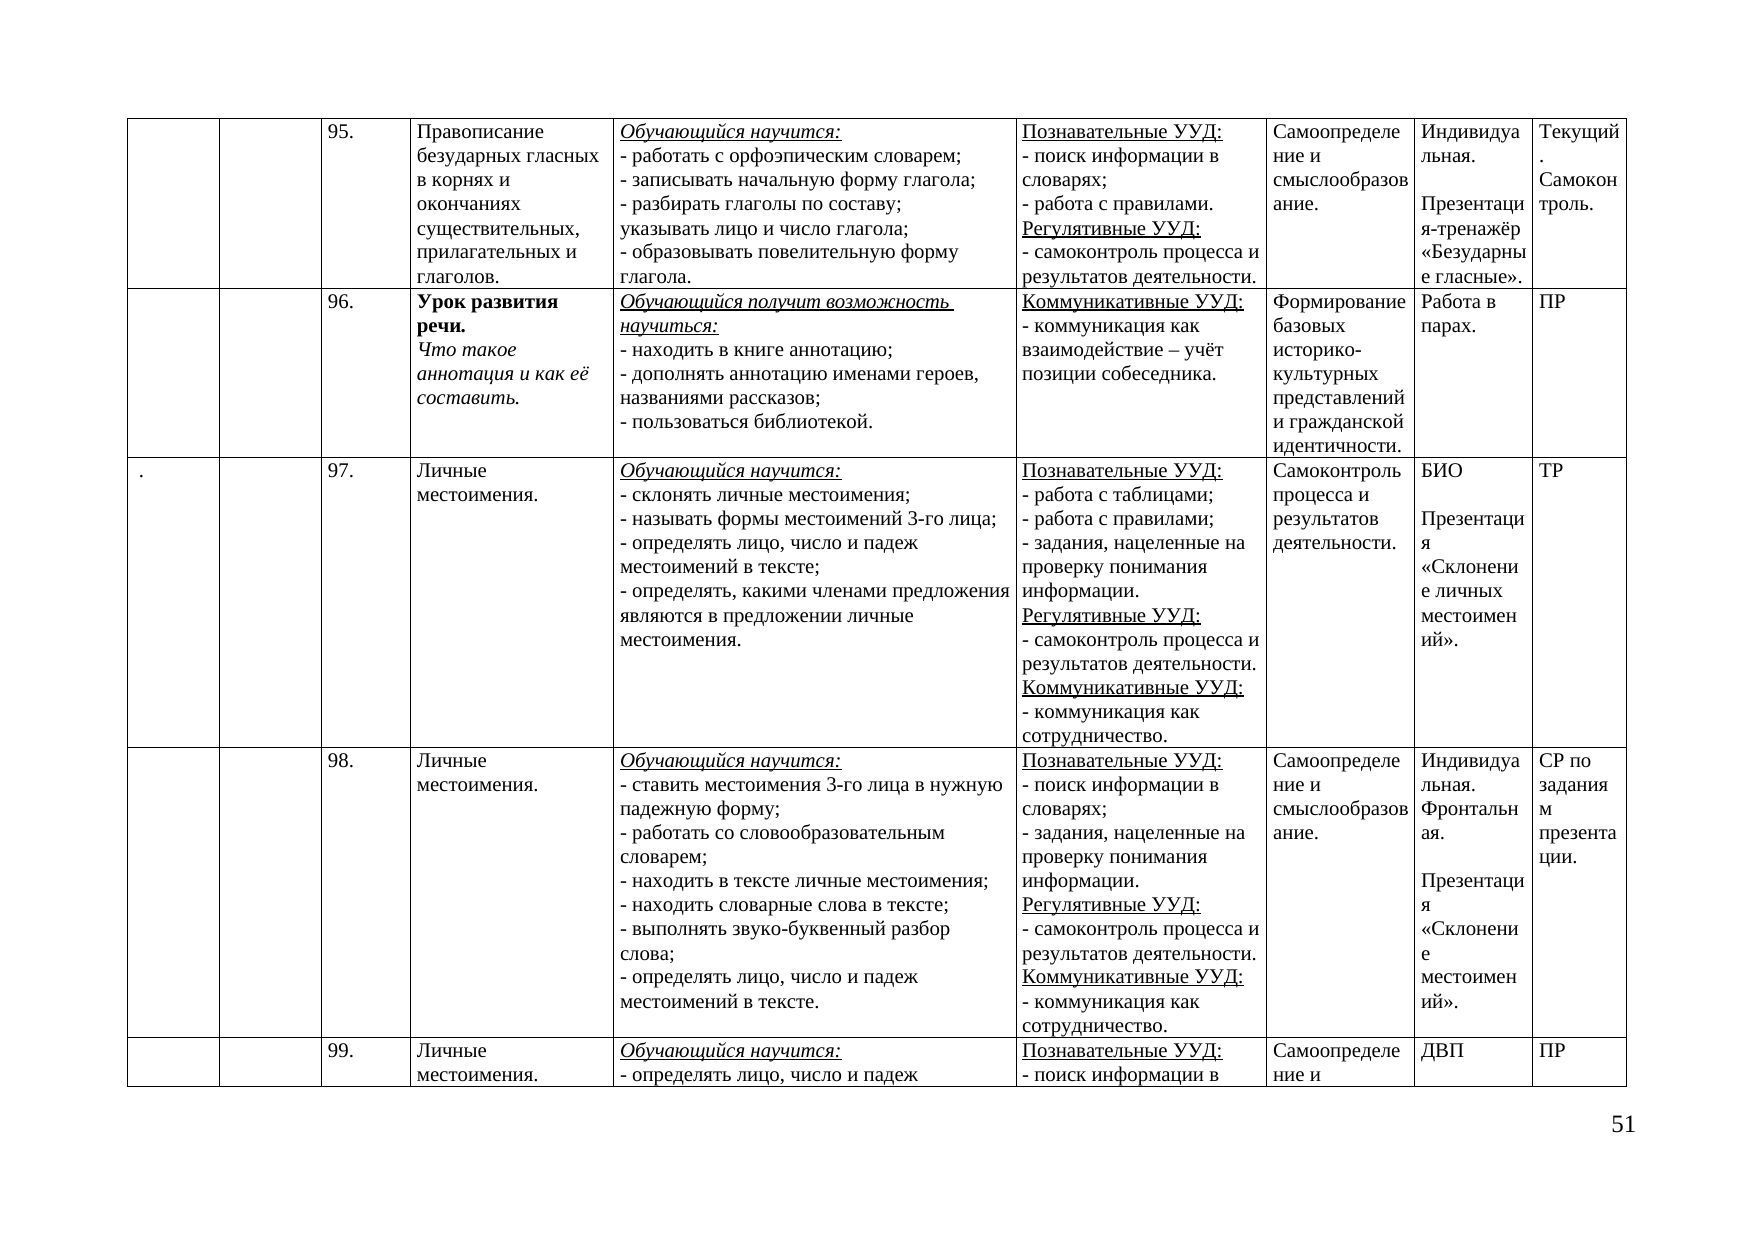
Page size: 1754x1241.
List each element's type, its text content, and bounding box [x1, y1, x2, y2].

table_cell [220, 1038, 321, 1086]
table_cell 97. [322, 458, 410, 747]
table_cell Обучающийся научится: - работать с орфоэпическим словарем; - записывать начальную форму глагола; - разбирать глаголы по составу; указывать лицо и число глагола; - образовывать повелительную форму глагола. [614, 119, 1016, 288]
table_cell Самоопределение и смыслообразование. [1267, 748, 1414, 1037]
table_cell [128, 289, 219, 457]
table_cell ДВП [1415, 1038, 1532, 1086]
table_cell Познавательные УУД: - поиск информации в словарях; - задания, нацеленные на проверку понимания информации. Регулятивные УУД: - самоконтроль процесса и результатов деятельности. Коммуникативные УУД: - коммуникация как сотрудничество. [1017, 748, 1266, 1037]
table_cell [614, 1038, 1016, 1086]
table_cell [128, 1038, 219, 1086]
table_cell [220, 119, 321, 288]
table_cell Обучающийся научится: - ставить местоимения 3-го лица в нужную падежную форму; - работать со словообразовательным словарем; - находить в тексте личные местоимения; - находить словарные слова в тексте; - выполнять звуко-буквенный разбор слова; - определять лицо, число и падеж местоимений в тексте. [614, 748, 1016, 1037]
table_cell [220, 748, 321, 1037]
table_cell Познавательные УУД: - работа с таблицами; - работа с правилами; - задания, нацеленные на проверку понимания информации. Регулятивные УУД: - самоконтроль процесса и результатов деятельности. Коммуникативные УУД: - коммуникация как сотрудничество. [1017, 458, 1266, 747]
table_cell Текущий. Самоконтроль. [1533, 119, 1626, 288]
table_cell 98. [322, 748, 410, 1037]
table_cell Урок развития речи. Что такое аннотация и как её составить. [411, 289, 613, 457]
table_cell БИО Презентация «Склонение личных местоимений». [1415, 458, 1532, 747]
table_cell Личные местоимения. [411, 748, 613, 1037]
table_cell Индивидуальная. Фронтальная. Презентация «Склонение местоимений». [1415, 748, 1532, 1037]
table_cell 99. [322, 1038, 410, 1086]
table_cell Правописание безударных гласных в корнях и окончаниях существительных, прилагательных и глаголов. [411, 119, 613, 288]
table_cell Самоконтроль процесса и результатов деятельности. [1267, 458, 1414, 747]
table_cell [128, 748, 219, 1037]
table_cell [1267, 119, 1414, 288]
table_cell Познавательные УУД: - поиск информации в словарях; - работа с правилами. Регулятивные УУД: - самоконтроль процесса и результатов деятельности. [1017, 119, 1266, 288]
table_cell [1017, 1038, 1266, 1086]
table_cell Индивидуальная. Презентация-тренажёр «Безударные гласные». [1415, 119, 1532, 288]
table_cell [1267, 1038, 1414, 1086]
table_cell Работа в парах. [1415, 289, 1532, 457]
table_cell [220, 458, 321, 747]
table_cell СР по заданиям презентации. [1533, 748, 1626, 1037]
table_cell [220, 289, 321, 457]
table_cell Обучающийся научится: - склонять личные местоимения; - называть формы местоимений 3-го лица; - определять лицо, число и падеж местоимений в тексте; - определять, какими членами предложения являются в предложении личные местоимения. [614, 458, 1016, 747]
table_cell . [128, 458, 219, 747]
table_cell ПР [1533, 289, 1626, 457]
table_cell ПР [1533, 1038, 1626, 1086]
table_cell Коммуникативные УУД: - коммуникация как взаимодействие – учёт позиции собеседника. [1017, 289, 1266, 457]
table_cell Формирование базовых историко-культурных представлений и гражданской идентичности. [1267, 289, 1414, 457]
table_cell 95. [322, 119, 410, 288]
table_cell Обучающийся получит возможность научиться: - находить в книге аннотацию; - дополнять аннотацию именами героев, названиями рассказов; - пользоваться библиотекой. [614, 289, 1016, 457]
table_cell [128, 119, 219, 288]
table_cell Личные местоимения. [411, 458, 613, 747]
table_cell Личные местоимения. [411, 1038, 613, 1086]
table_cell ТР [1533, 458, 1626, 747]
table_cell 96. [322, 289, 410, 457]
